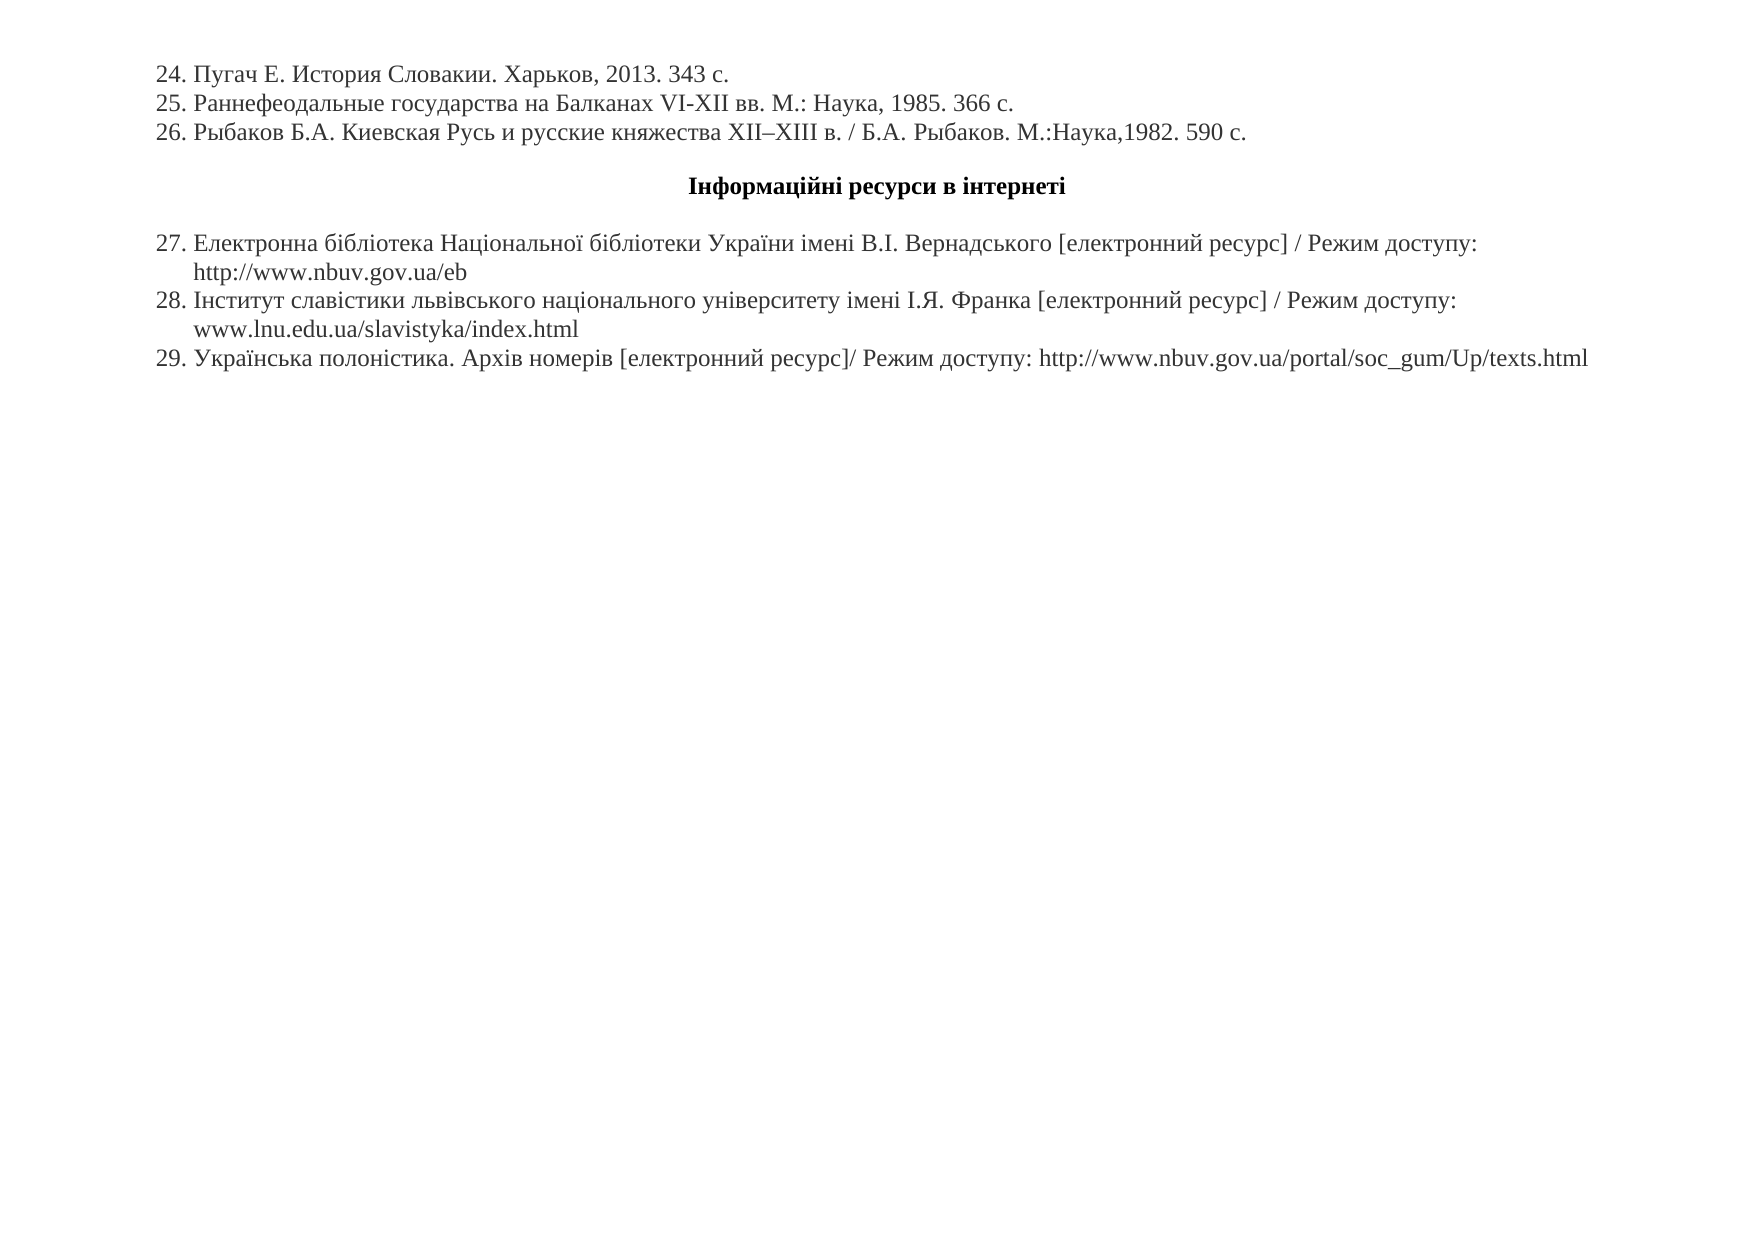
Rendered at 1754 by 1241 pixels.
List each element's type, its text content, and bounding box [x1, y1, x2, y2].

list Електронна бібліотека Національної бібліотеки України імені В.І. Вернадського [електронний ресурс] / Режим доступу: http://www.nbuv.gov.ua/eb [156, 228, 1636, 285]
list Інститут славістики львівського національного університету імені І.Я. Франка [електронний ресурс] / Режим доступу: www.lnu.edu.ua/slavistyka/index.html [156, 285, 1636, 343]
list Рыбаков Б.А. Киевская Русь и русские княжества ХІІ–ХІІІ в. / Б.А. Рыбаков. М.:Наука,1982. 590 с. [156, 117, 1636, 145]
list Раннефеодальные государства на Балканах VI-XII вв. М.: Наука, 1985. 366 с. [156, 88, 1636, 117]
list Пугач Е. История Словакии. Харьков, 2013. 343 с. [156, 59, 1636, 88]
list Українська полоністика. Архів номерів [електронний ресурс]/ Режим доступу: http://www.nbuv.gov.ua/portal/soc_gum/Up/texts.html [156, 343, 1636, 372]
text Інформаційні ресурси в інтернеті [118, 176, 1636, 199]
